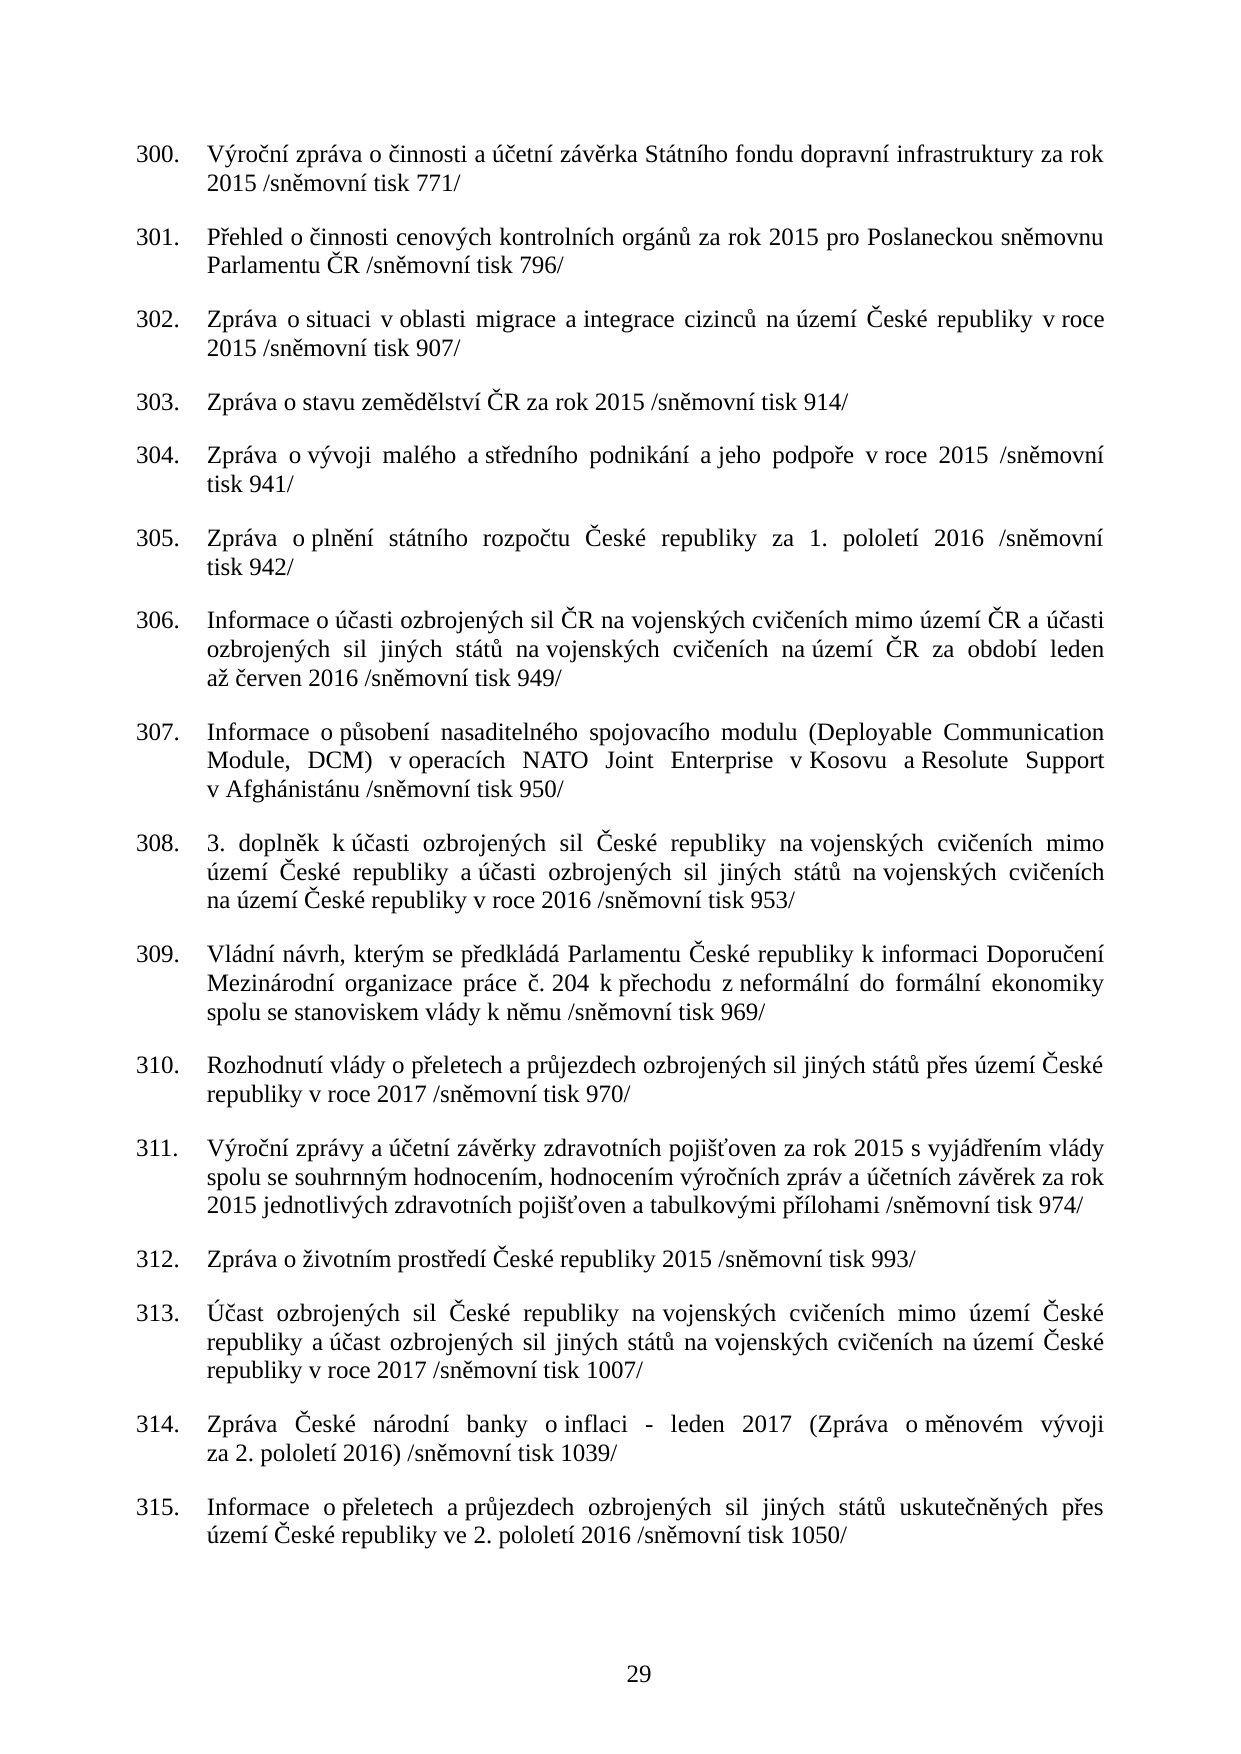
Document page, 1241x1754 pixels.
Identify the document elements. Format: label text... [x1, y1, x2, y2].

text 312. Zpráva o životním prostředí České republiky 2015 /sněmovní tisk 993/ [136, 1244, 1104, 1273]
text 313. Účast ozbrojených sil České republiky na vojenských cvičeních mimo území České republiky a účast ozbrojených sil jiných států na vojenských cvičeních na území České republiky v roce 2017 /sněmovní tisk 1007/ [136, 1298, 1104, 1384]
text 307. Informace o působení nasaditelného spojovacího modulu (Deployable Communication Module, DCM) v operacích NATO Joint Enterprise v Kosovu a Resolute Support v Afghánistánu /sněmovní tisk 950/ [136, 717, 1104, 803]
text 304. Zpráva o vývoji malého a středního podnikání a jeho podpoře v roce 2015 /sněmovní tisk 941/ [136, 440, 1104, 498]
text 310. Rozhodnutí vlády o přeletech a průjezdech ozbrojených sil jiných států přes území České republiky v roce 2017 /sněmovní tisk 970/ [136, 1050, 1104, 1108]
text 308. 3. doplněk k účasti ozbrojených sil České republiky na vojenských cvičeních mimo území České republiky a účasti ozbrojených sil jiných států na vojenských cvičeních na území České republiky v roce 2016 /sněmovní tisk 953/ [136, 828, 1104, 914]
text 311. Výroční zprávy a účetní závěrky zdravotních pojišťoven za rok 2015 s vyjádřením vlády spolu se souhrnným hodnocením, hodnocením výročních zpráv a účetních závěrek za rok 2015 jednotlivých zdravotních pojišťoven a tabulkovými přílohami /sněmovní tisk 974/ [136, 1133, 1104, 1219]
text 302. Zpráva o situaci v oblasti migrace a integrace cizinců na území České republiky v roce 2015 /sněmovní tisk 907/ [136, 304, 1104, 362]
text 314. Zpráva České národní banky o inflaci - leden 2017 (Zpráva o měnovém vývoji za 2. pololetí 2016) /sněmovní tisk 1039/ [136, 1409, 1104, 1467]
text 306. Informace o účasti ozbrojených sil ČR na vojenských cvičeních mimo území ČR a účasti ozbrojených sil jiných států na vojenských cvičeních na území ČR za období leden až červen 2016 /sněmovní tisk 949/ [136, 605, 1104, 692]
text 309. Vládní návrh, kterým se předkládá Parlamentu České republiky k informaci Doporučení Mezinárodní organizace práce č. 204 k přechodu z neformální do formální ekonomiky spolu se stanoviskem vlády k němu /sněmovní tisk 969/ [136, 939, 1104, 1025]
text 303. Zpráva o stavu zemědělství ČR za rok 2015 /sněmovní tisk 914/ [136, 387, 1104, 415]
text 315. Informace o přeletech a průjezdech ozbrojených sil jiných států uskutečněných přes území České republiky ve 2. pololetí 2016 /sněmovní tisk 1050/ [136, 1492, 1104, 1549]
text 301. Přehled o činnosti cenových kontrolních orgánů za rok 2015 pro Poslaneckou sněmovnu Parlamentu ČR /sněmovní tisk 796/ [136, 222, 1104, 279]
text 300. Výroční zpráva o činnosti a účetní závěrka Státního fondu dopravní infrastruktury za rok 2015 /sněmovní tisk 771/ [136, 139, 1104, 197]
text 305. Zpráva o plnění státního rozpočtu České republiky za 1. pololetí 2016 /sněmovní tisk 942/ [136, 523, 1104, 580]
